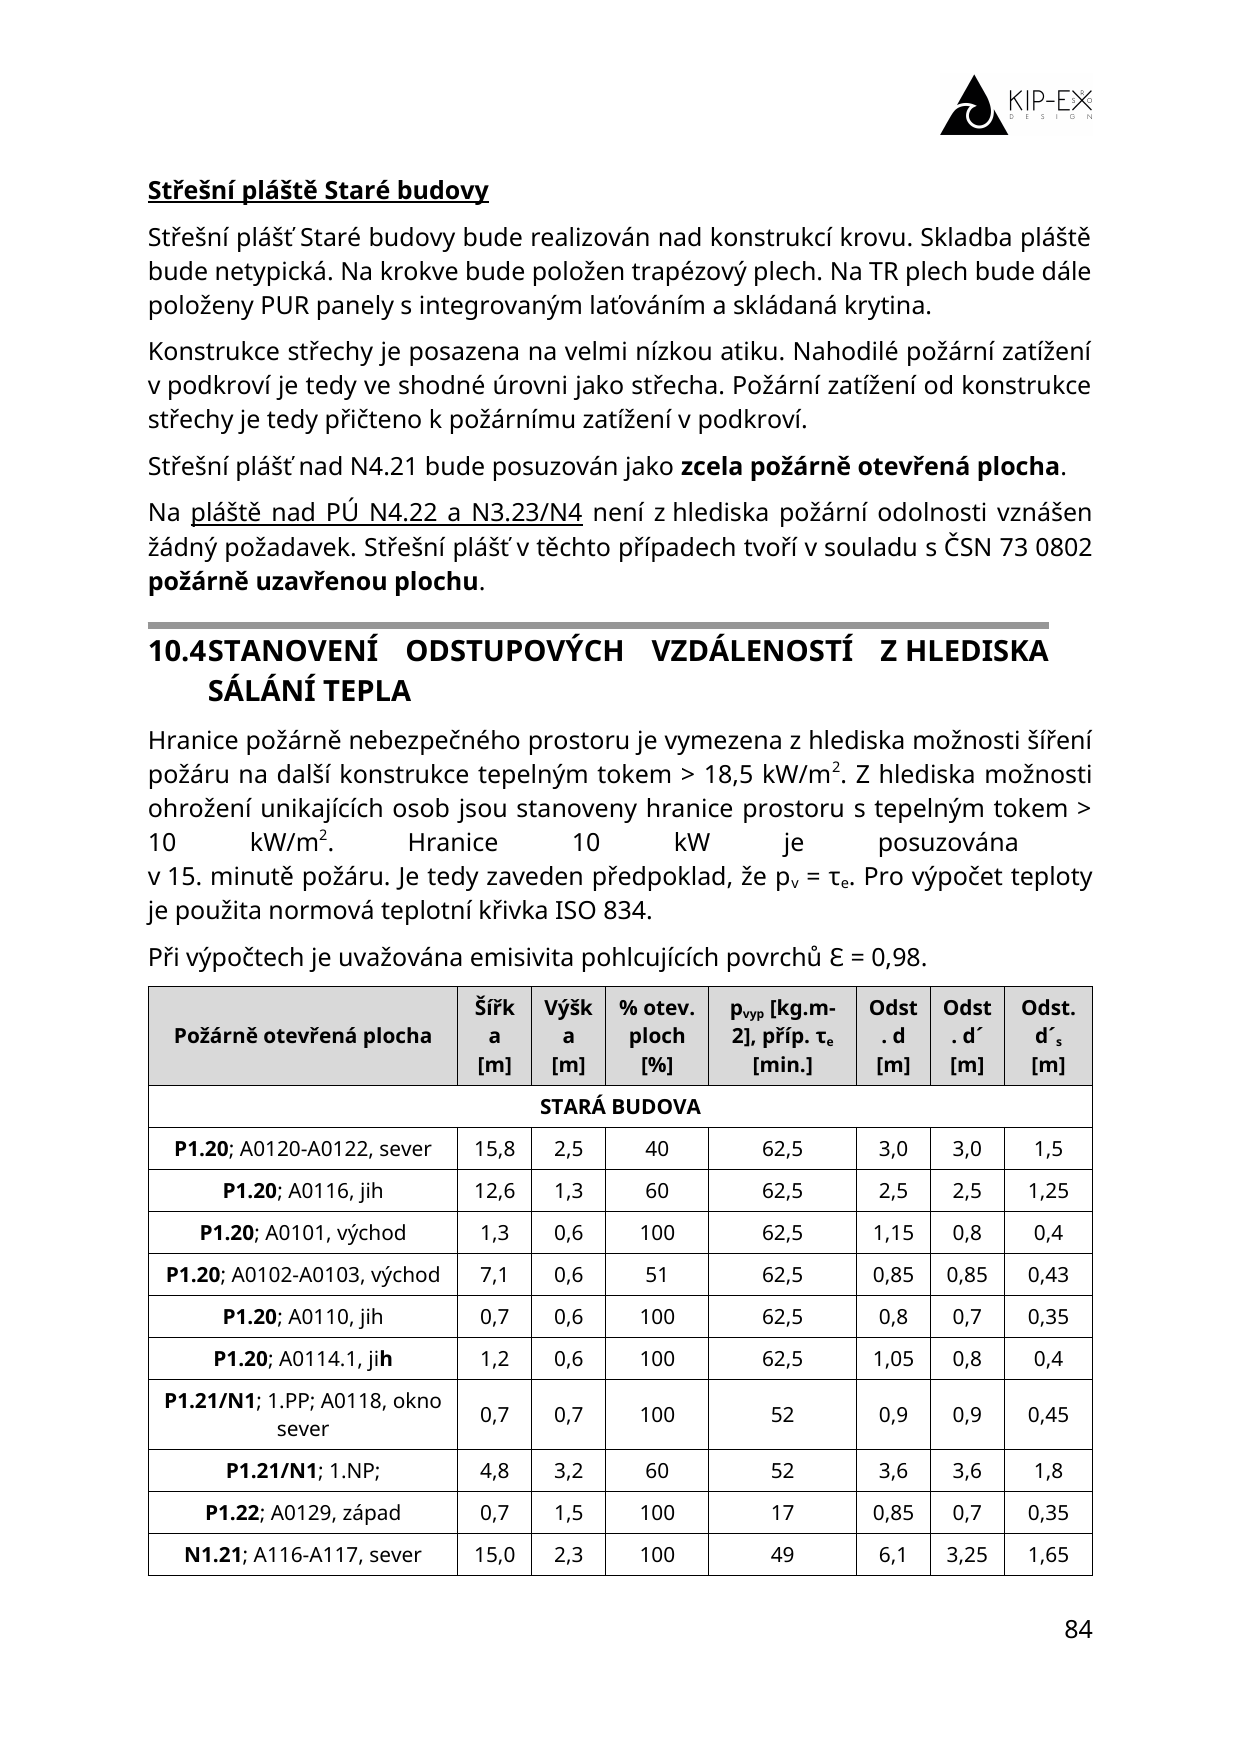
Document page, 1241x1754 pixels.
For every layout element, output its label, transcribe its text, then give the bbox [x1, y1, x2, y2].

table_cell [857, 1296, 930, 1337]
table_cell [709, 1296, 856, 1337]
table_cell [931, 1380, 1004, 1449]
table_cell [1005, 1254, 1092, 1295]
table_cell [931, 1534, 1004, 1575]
text Střešní plášť nad N4.21 bude posuzován jako zcela požárně otevřená plocha. [148, 448, 1093, 483]
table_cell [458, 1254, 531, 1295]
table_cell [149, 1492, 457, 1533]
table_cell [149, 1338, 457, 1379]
text Střešní pláště Staré budovy [148, 173, 1093, 207]
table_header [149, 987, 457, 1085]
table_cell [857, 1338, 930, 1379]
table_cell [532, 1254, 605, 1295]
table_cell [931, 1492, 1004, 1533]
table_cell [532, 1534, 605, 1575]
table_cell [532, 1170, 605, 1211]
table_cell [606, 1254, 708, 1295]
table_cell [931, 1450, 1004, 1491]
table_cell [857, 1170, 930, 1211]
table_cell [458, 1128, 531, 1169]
text Hranice požárně nebezpečného prostoru je vymezena z hlediska možnosti šíření požáru na další konstrukce tepelným tokem > 18,5 kW/m2. Z hlediska možnosti ohrožení unikajících osob jsou stanoveny hranice prostoru s tepelným tokem > 10 kW/m2. Hranice 10 kW je posuzována v 15. minutě požáru. Je tedy zaveden předpoklad, že pv = τe. Pro výpočet teploty je použita normová teplotní křivka ISO 834. [148, 722, 1093, 927]
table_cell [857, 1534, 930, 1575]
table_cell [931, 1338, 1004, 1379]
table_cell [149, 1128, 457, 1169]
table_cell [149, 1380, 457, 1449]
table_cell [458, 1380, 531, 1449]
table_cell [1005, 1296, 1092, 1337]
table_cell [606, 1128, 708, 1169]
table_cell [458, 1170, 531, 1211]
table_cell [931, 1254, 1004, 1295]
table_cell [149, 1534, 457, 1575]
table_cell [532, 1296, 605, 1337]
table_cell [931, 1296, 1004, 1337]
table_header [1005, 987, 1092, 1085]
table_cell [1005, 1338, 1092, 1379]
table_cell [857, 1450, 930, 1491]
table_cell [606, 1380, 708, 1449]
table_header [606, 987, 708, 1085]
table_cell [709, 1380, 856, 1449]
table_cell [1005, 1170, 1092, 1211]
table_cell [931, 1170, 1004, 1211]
text Na pláště nad PÚ N4.22 a N3.23/N4 není z hlediska požární odolnosti vznášen žádný požadavek. Střešní plášť v těchto případech tvoří v souladu s ČSN 73 0802 požárně uzavřenou plochu. [148, 495, 1093, 597]
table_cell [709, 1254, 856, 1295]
subtitle stanovení odstupových vzdáleností z hlediska sálání tepla [148, 629, 1049, 710]
picture [939, 73, 1093, 136]
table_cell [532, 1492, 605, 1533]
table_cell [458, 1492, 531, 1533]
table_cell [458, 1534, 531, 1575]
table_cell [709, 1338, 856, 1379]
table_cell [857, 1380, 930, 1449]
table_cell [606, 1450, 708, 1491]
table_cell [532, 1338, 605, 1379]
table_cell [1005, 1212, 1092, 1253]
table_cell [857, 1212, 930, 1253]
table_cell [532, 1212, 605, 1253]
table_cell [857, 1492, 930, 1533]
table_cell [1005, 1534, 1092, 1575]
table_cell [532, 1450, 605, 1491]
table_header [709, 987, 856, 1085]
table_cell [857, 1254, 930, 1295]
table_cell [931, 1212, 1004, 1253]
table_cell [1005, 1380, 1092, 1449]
text Střešní plášť Staré budovy bude realizován nad konstrukcí krovu. Skladba pláště bude netypická. Na krokve bude položen trapézový plech. Na TR plech bude dále položeny PUR panely s integrovaným laťováním a skládaná krytina. [148, 219, 1093, 321]
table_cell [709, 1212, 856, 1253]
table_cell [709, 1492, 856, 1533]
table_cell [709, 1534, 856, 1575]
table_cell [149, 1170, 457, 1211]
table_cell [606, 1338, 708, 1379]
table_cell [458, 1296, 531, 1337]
text Při výpočtech je uvažována emisivita pohlcujících povrchů Ɛ = 0,98. [148, 939, 1093, 973]
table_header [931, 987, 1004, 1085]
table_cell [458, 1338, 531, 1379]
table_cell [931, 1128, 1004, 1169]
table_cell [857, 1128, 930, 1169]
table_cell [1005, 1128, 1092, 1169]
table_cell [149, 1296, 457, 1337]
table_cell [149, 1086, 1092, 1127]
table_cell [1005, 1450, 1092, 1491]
text Konstrukce střechy je posazena na velmi nízkou atiku. Nahodilé požární zatížení v podkroví je tedy ve shodné úrovni jako střecha. Požární zatížení od konstrukce střechy je tedy přičteno k požárnímu zatížení v podkroví. [148, 334, 1093, 436]
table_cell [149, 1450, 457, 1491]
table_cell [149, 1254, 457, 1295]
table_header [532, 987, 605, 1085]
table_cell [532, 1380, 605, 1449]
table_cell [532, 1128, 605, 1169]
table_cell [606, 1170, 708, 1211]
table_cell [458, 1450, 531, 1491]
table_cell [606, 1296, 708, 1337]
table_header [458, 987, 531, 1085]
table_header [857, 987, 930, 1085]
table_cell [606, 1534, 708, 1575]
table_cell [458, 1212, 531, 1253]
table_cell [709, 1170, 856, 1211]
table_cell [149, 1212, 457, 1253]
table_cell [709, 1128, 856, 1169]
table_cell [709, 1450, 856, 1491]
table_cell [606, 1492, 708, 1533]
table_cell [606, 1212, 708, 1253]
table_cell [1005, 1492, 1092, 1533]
